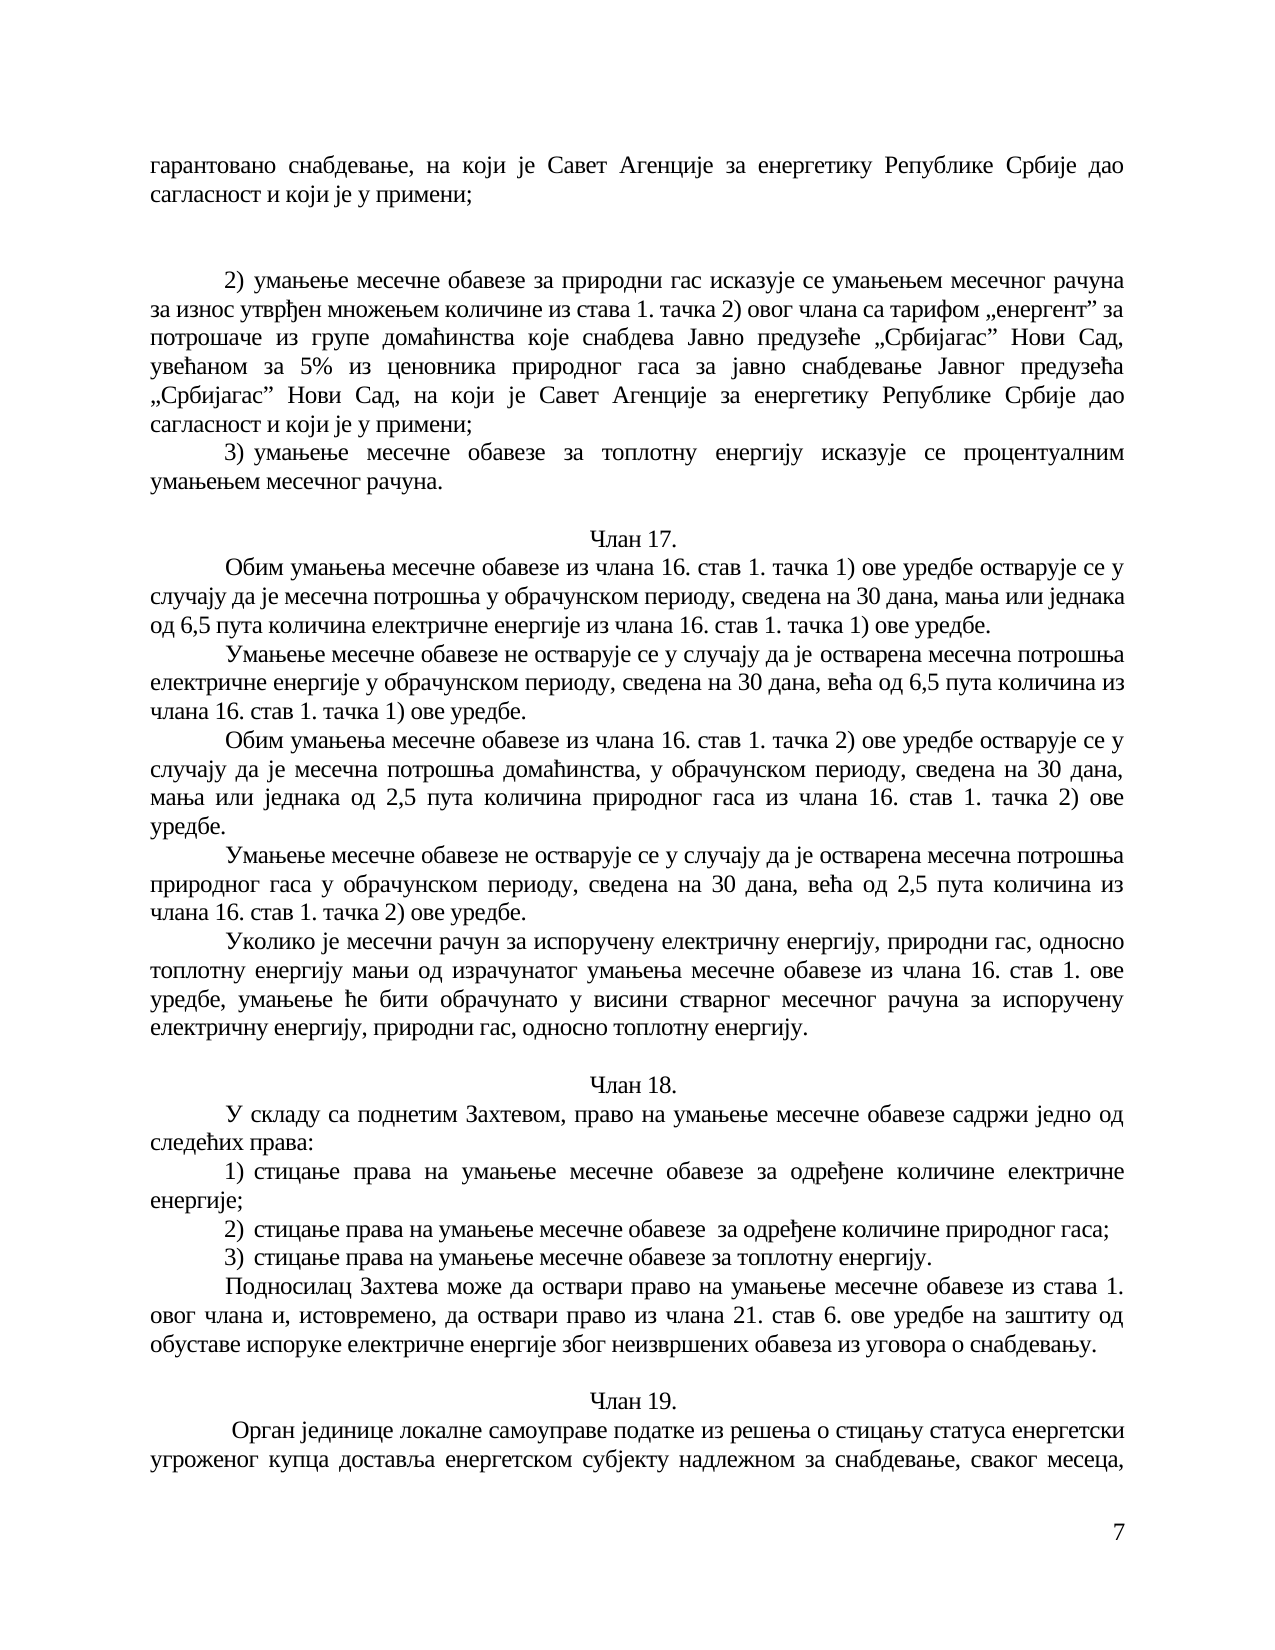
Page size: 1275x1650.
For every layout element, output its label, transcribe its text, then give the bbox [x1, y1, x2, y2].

subtitle Члан 17. [150, 524, 1117, 552]
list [150, 150, 1125, 207]
text Умањење месечне обавезе не остварује се у случају да је остварена месечна потрошња електричне енергије у обрачунском периоду, сведена на 30 дана, већа од 6,5 пута количина из члана 16. став 1. тачка 1) ове уредбе. [150, 639, 1125, 725]
list стицање права на умањење месечне обавезе за топлотну енергију. [150, 1242, 1125, 1271]
list умањење месечне обавезе за топлотну енергију исказује се процентуалним умањењем месечног рачуна. [150, 437, 1125, 495]
text Подносилац Захтева може да оствари право на умањење месечне обавезе из става 1. овог члана и, истовремено, да оствари право из члана 21. став 6. ове уредбе на заштиту од обуставе испоруке електричне енергије због неизвршених обавеза из уговора о снабдевању. [150, 1271, 1125, 1357]
text Уколико је месечни рачун за испоручену електричну енергију, природни гас, односно топлотну енергију мањи од израчунатог умањења месечне обавезе из члана 16. став 1. ове уредбе, умањење ће бити обрачунато у висини стварног месечног рачуна за испоручену електричну енергију, природни гас, односно топлотну енергију. [150, 926, 1125, 1041]
list умањење месечне обавезе за природни гас исказује се умањењем месечног рачуна за износ утврђен множењем количине из става 1. тачка 2) овог члана са тарифом „енергент” за потрошаче из групе домаћинства које снабдева Јавно предузеће „Србијагас” Нови Сад, увећаном за 5% из ценовника природног гаса за јавно снабдевање Јавног предузећа „Србијагас” Нови Сад, на који је Савет Агенције за енергетику Републике Србије дао сагласност и који је у примени; [150, 265, 1125, 437]
list стицање права на умањење месечне обавезе за одређене количине електричне енергије; [150, 1156, 1125, 1214]
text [150, 1415, 1125, 1472]
text Умањење месечне обавезе не остварује се у случају да је остварена месечна потрошња природног гаса у обрачунском периоду, сведена на 30 дана, већа од 2,5 пута количина из члана 16. став 1. тачка 2) ове уредбе. [150, 840, 1125, 926]
text Обим умањења месечне обавезе из члана 16. став 1. тачка 2) ове уредбе остварује се у случају да је месечна потрошња домаћинства, у обрачунском периоду, сведена на 30 дана, мања или једнака од 2,5 пута количина природног гаса из члана 16. став 1. тачка 2) ове уредбе. [150, 725, 1125, 840]
text У складу са поднетим Захтевом, право на умањење месечне обавезе садржи једно од следећих права: [150, 1099, 1125, 1156]
list стицање права на умањење месечне обавезе за одређене количине природног гаса; [150, 1214, 1125, 1242]
subtitle Члан 19. [150, 1386, 1117, 1415]
subtitle Члан 18. [150, 1070, 1117, 1099]
text Обим умањења месечне обавезе из члана 16. став 1. тачка 1) ове уредбе остварује се у случају да је месечна потрошња у обрачунском периоду, сведена на 30 дана, мања или једнака од 6,5 пута количина електричне енергије из члана 16. став 1. тачка 1) ове уредбе. [150, 552, 1125, 639]
